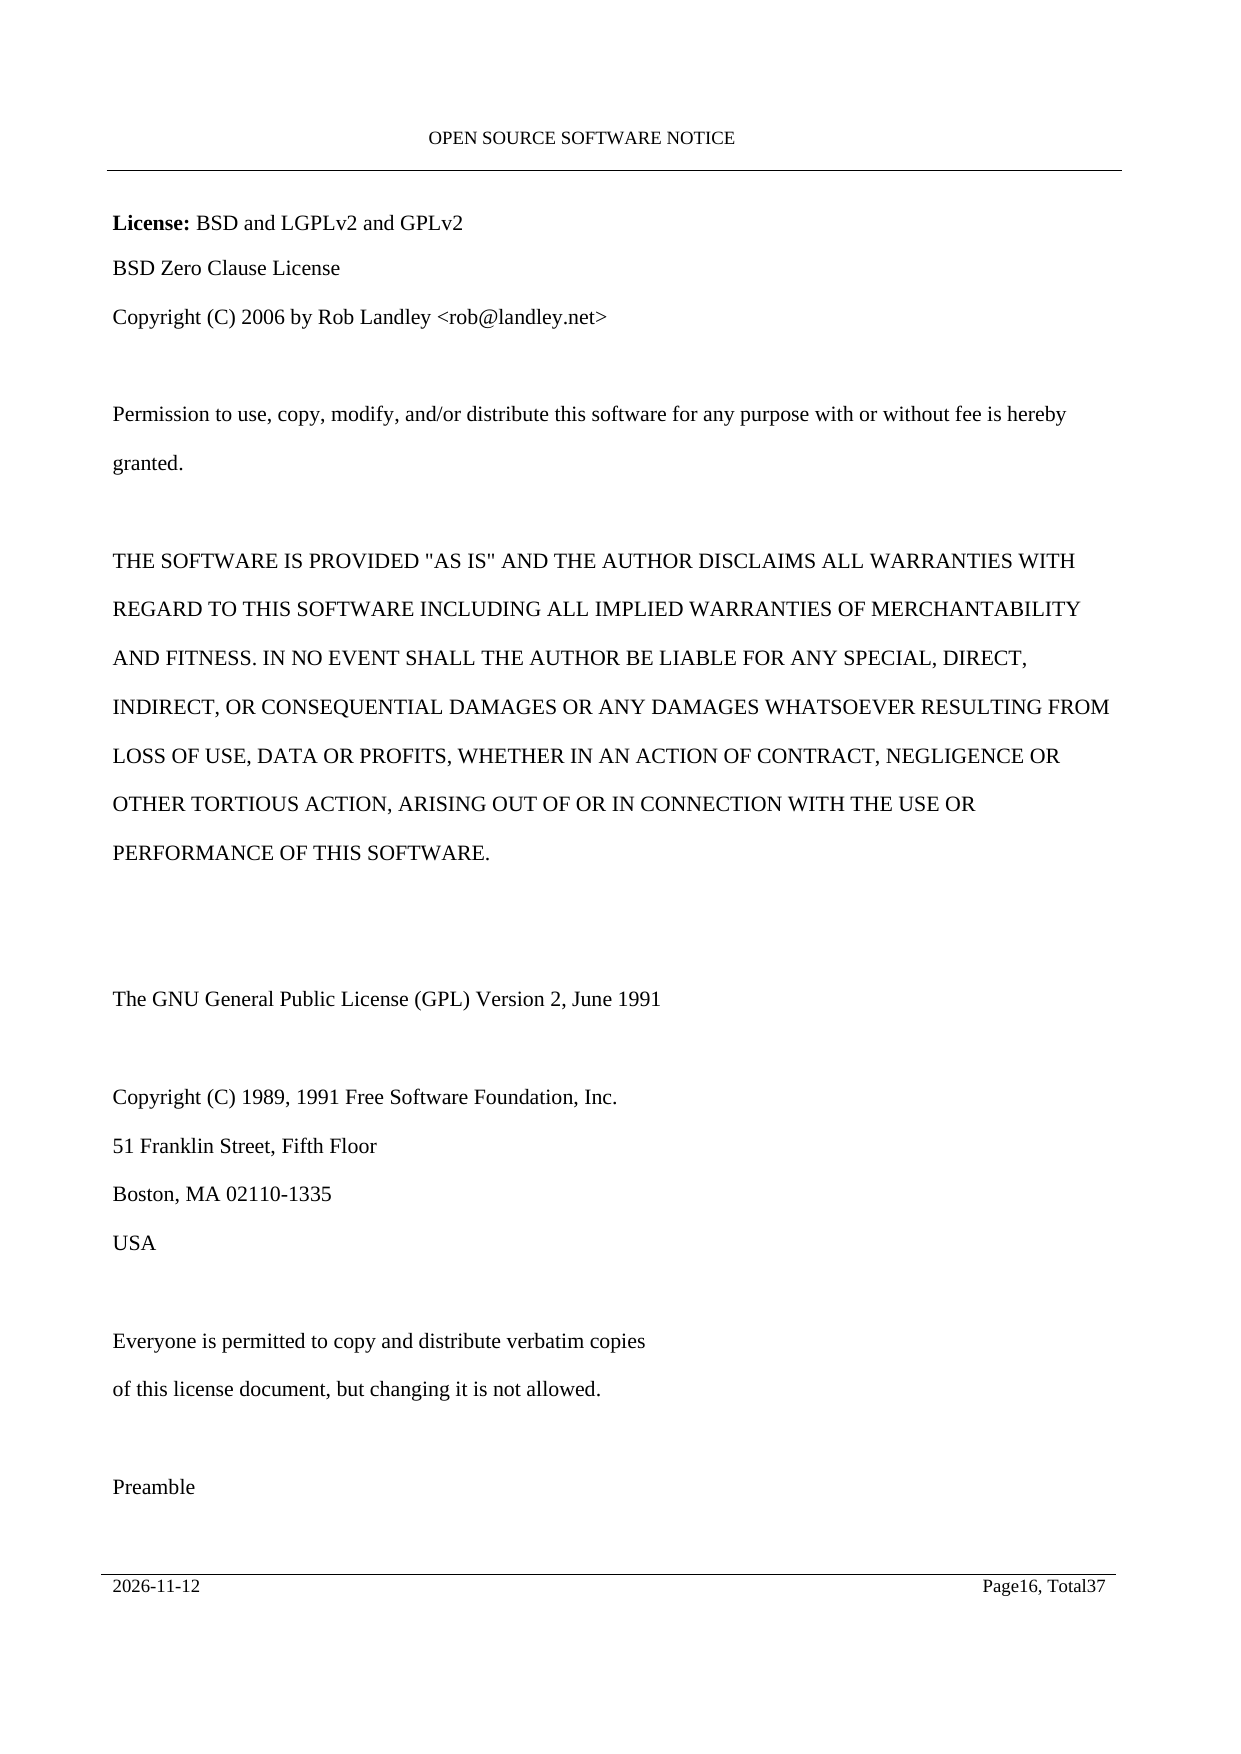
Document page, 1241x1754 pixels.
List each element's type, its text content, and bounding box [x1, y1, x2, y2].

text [112, 251, 1128, 1503]
text License: BSD and LGPLv2 and GPLv2 [112, 206, 1128, 239]
